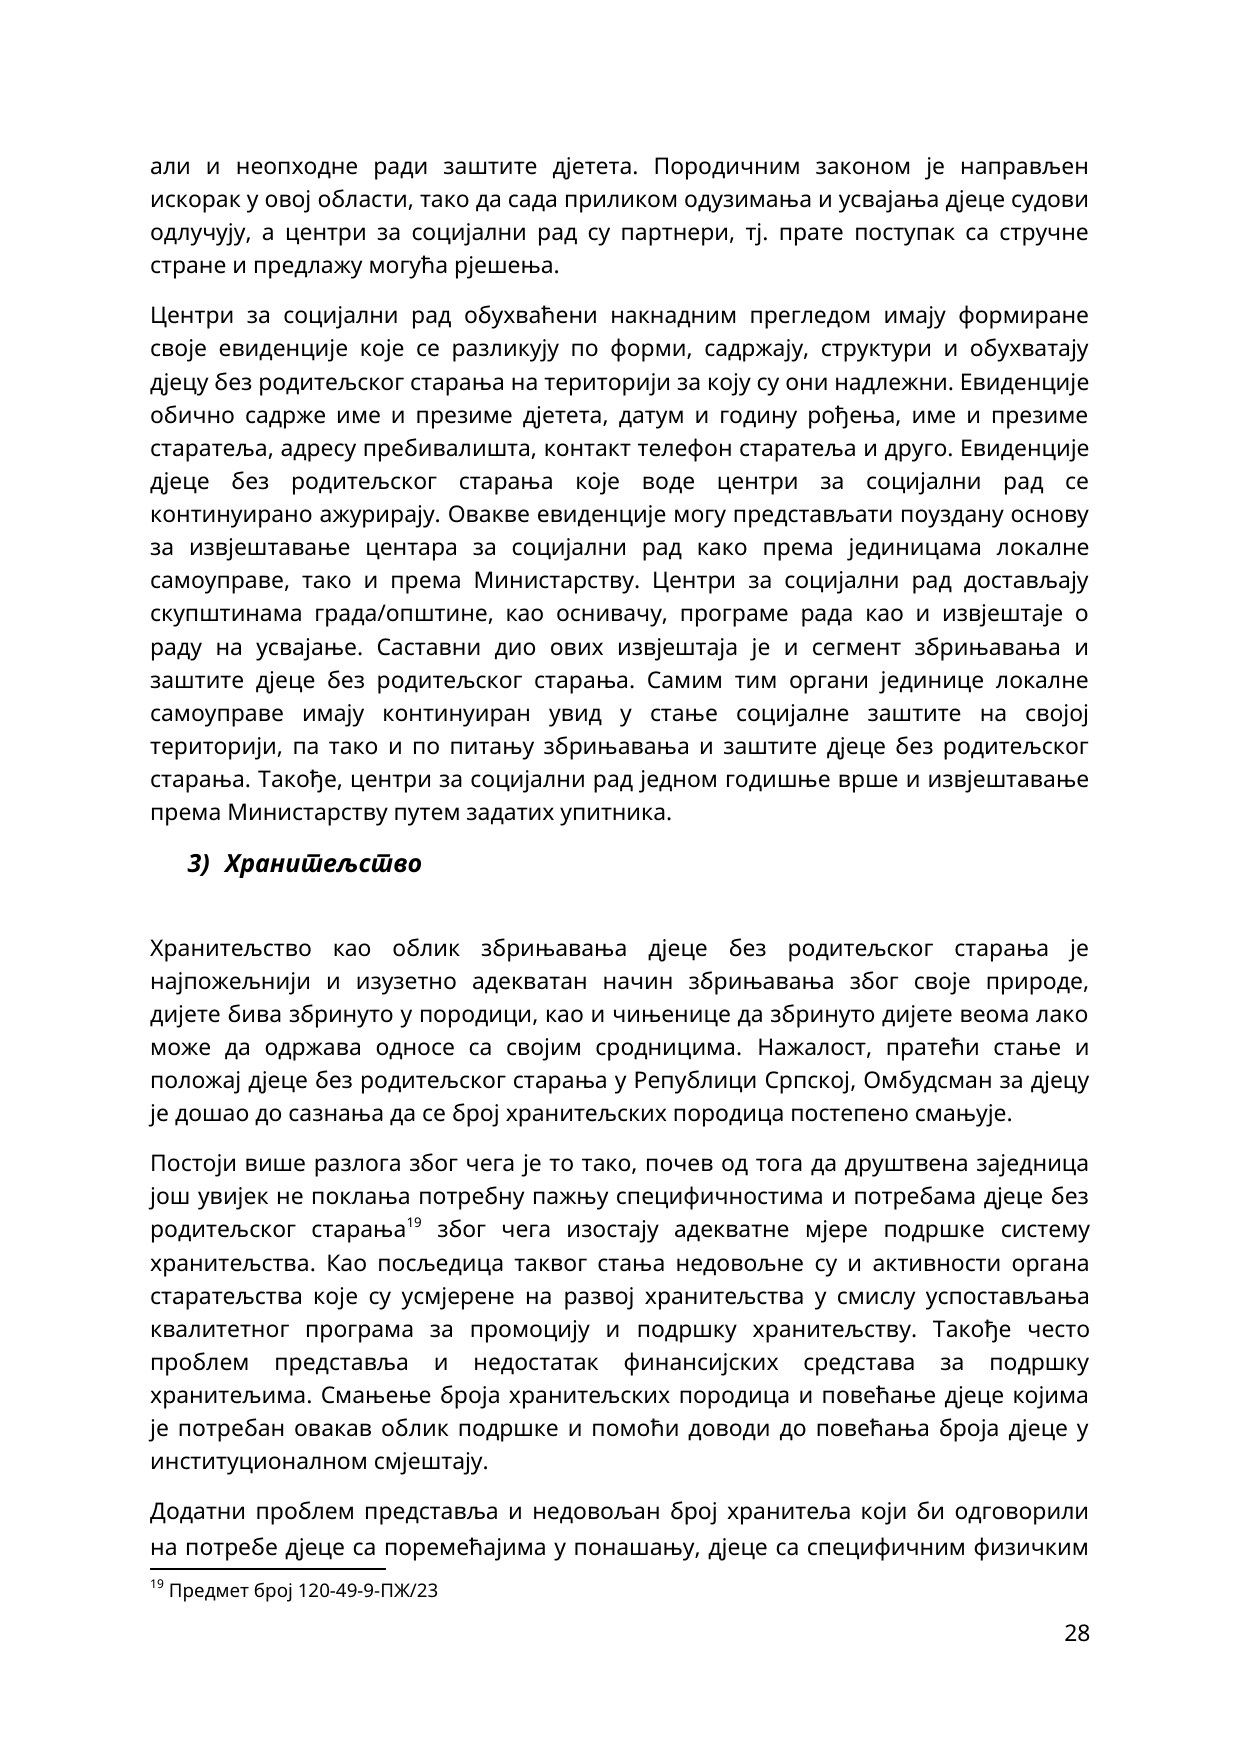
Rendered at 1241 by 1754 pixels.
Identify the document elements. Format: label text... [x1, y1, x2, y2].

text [150, 1495, 1090, 1562]
text Центри за социјални рад обухваћени накнадним прегледом имају формиране своје евиденције које се разликују по форми, садржају, структури и обухватају дјецу без родитељског старања на територији за коју су они надлежни. Евиденције обично садрже име и презиме дјетета, датум и годину рођења, име и презиме старатеља, адресу пребивалишта, контакт телефон старатеља и друго. Евиденције дјеце без родитељског старања које воде центри за социјални рад се континуирано ажурирају. Овакве евиденције могу представљати поуздану основу за извјештавање центара за социјални рад како према јединицама локалне самоуправе, тако и према Министарству. Центри за социјални рад достављају скупштинама града/општине, као оснивачу, програме рада као и извјештаје о раду на усвајање. Саставни дио ових извјештаја је и сегмент збрињавања и заштите дјеце без родитељског старања. Самим тим органи јединице локалне самоуправе имају континуиран увид у стање социјалне заштите на својој територији, па тако и по питању збрињавања и заштите дјеце без родитељског старања. Такође, центри за социјални рад једном годишње врше и извјештавање према Министарству путем задатих упитника. [150, 299, 1090, 827]
text Хранитељство као облик збрињавања дјеце без родитељског старања је најпожељнији и изузетно адекватан начин збрињавања због своје природе, дијете бива збринуто у породици, као и чињенице да збринуто дијете веома лако може да одржава односе са својим сродницима. Нажалост, пратећи стање и положај дјеце без родитељског старања у Републици Српској, Омбудсман за дјецу је дошао до сазнања да се број хранитељских породица постепено смањује. [150, 932, 1090, 1128]
text Постоји више разлога због чега је то тако, почев од тога да друштвена заједница још увијек не поклања потребну пажњу специфичностима и потребама дјеце без родитељског старања због чега изостају адекватне мјере подршке систему хранитељства. Као посљедица таквог стања недовољне су и активности органа старатељства које су усмјерене на развој хранитељства у смислу успостављања квалитетног програма за промоцију и подршку хранитељству. Такође често проблем представља и недостатак финансијских средстава за подршку хранитељима. Смањење броја хранитељских породица и повећање дјеце којима је потребан овакав облик подршке и помоћи доводи до повећања броја дјеце у институционалном смјештају. [150, 1147, 1090, 1476]
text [150, 150, 1090, 281]
subtitle Хранитељство [187, 846, 1090, 880]
